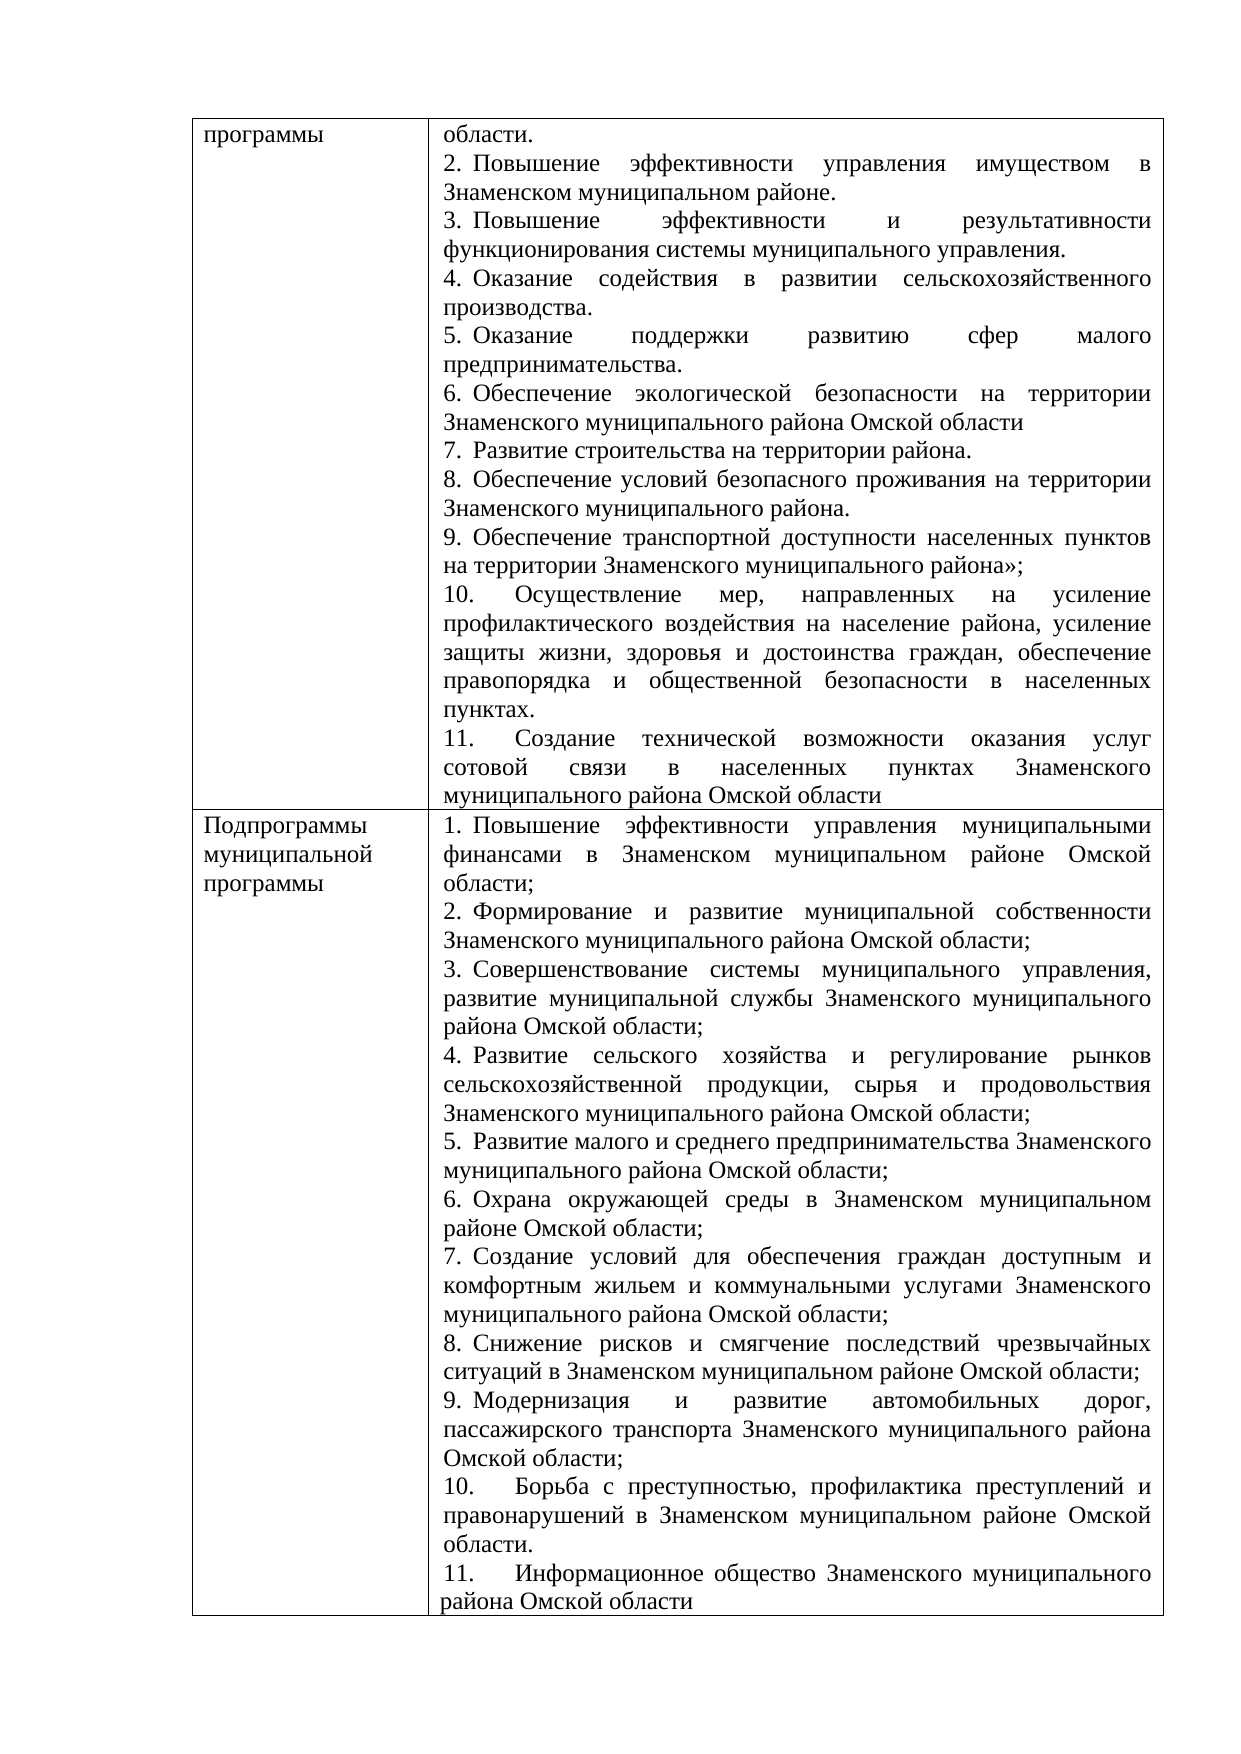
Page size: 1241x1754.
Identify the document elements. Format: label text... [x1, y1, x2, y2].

table_cell Подпрограммы муниципальной программы [193, 810, 428, 1615]
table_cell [429, 119, 1163, 809]
table_cell Повышение эффективности управления муниципальными финансами в Знаменском муниципальном районе Омской области; Формирование и развитие муниципальной собственности Знаменского муниципального района Омской области; Совершенствование системы муниципального управления, развитие муниципальной службы Знаменского муниципального района Омской области; Развитие сельского хозяйства и регулирование рынков сельскохозяйственной продукции, сырья и продовольствия Знаменского муниципального района Омской области; Развитие малого и среднего предпринимательства Знаменского муниципального района Омской области; Охрана окружающей среды в Знаменском муниципальном районе Омской области; Создание условий для обеспечения граждан доступным и комфортным жильем и коммунальными услугами Знаменского муниципального района Омской области; Снижение рисков и смягчение последствий чрезвычайных ситуаций в Знаменском муниципальном районе Омской области; Модернизация и развитие автомобильных дорог, пассажирского транспорта Знаменского муниципального района Омской области; Борьба с преступностью, профилактика преступлений и правонарушений в Знаменском муниципальном районе Омской области. Информационное общество Знаменского муниципального района Омской области [429, 810, 1163, 1615]
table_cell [193, 119, 428, 809]
